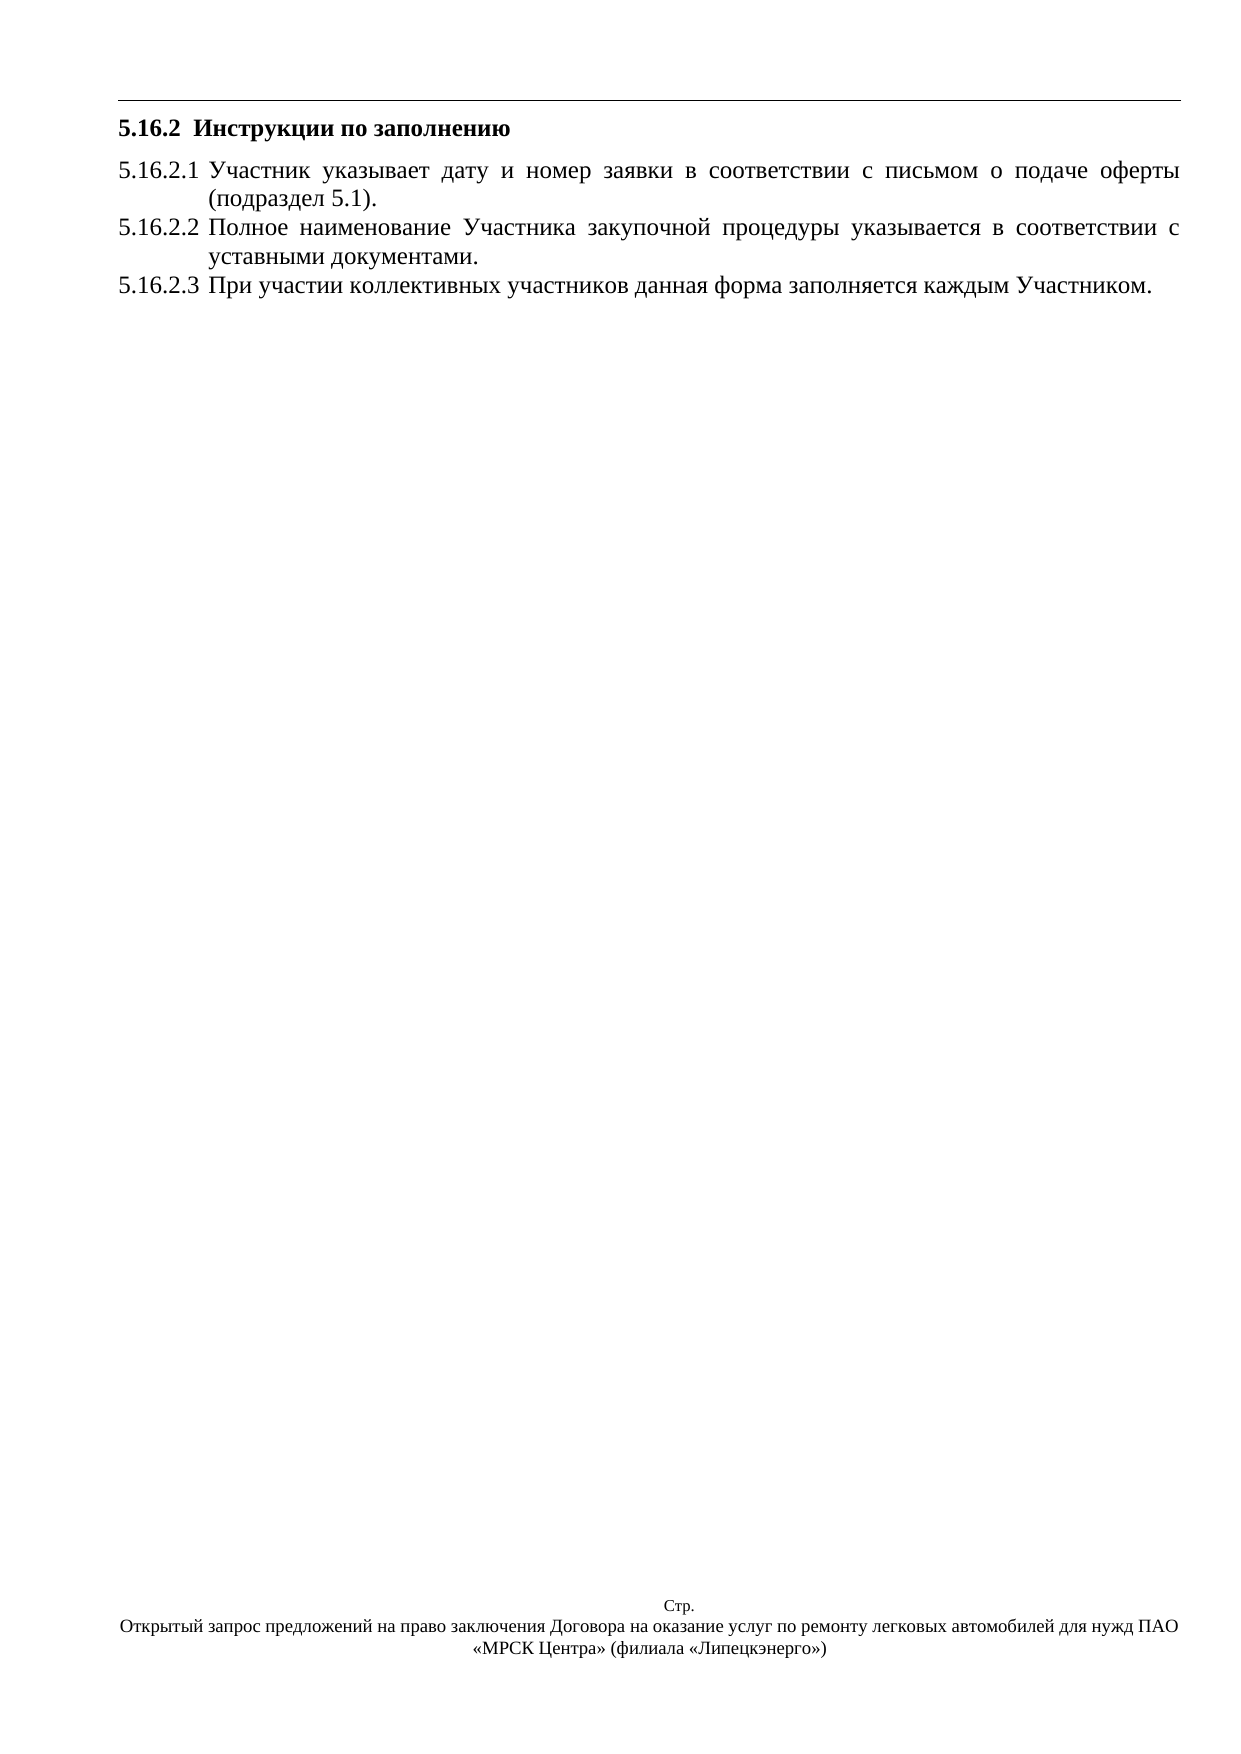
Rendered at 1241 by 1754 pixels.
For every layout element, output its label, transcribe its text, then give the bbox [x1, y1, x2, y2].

subtitle Инструкции по заполнению [118, 113, 1181, 142]
list Полное наименование Участника закупочной процедуры указывается в соответствии с уставными документами. [118, 212, 1181, 270]
list При участии коллективных участников данная форма заполняется каждым Участником. [118, 270, 1181, 298]
list Участник указывает дату и номер заявки в соответствии с письмом о подаче оферты (подраздел 5.1). [118, 155, 1181, 212]
